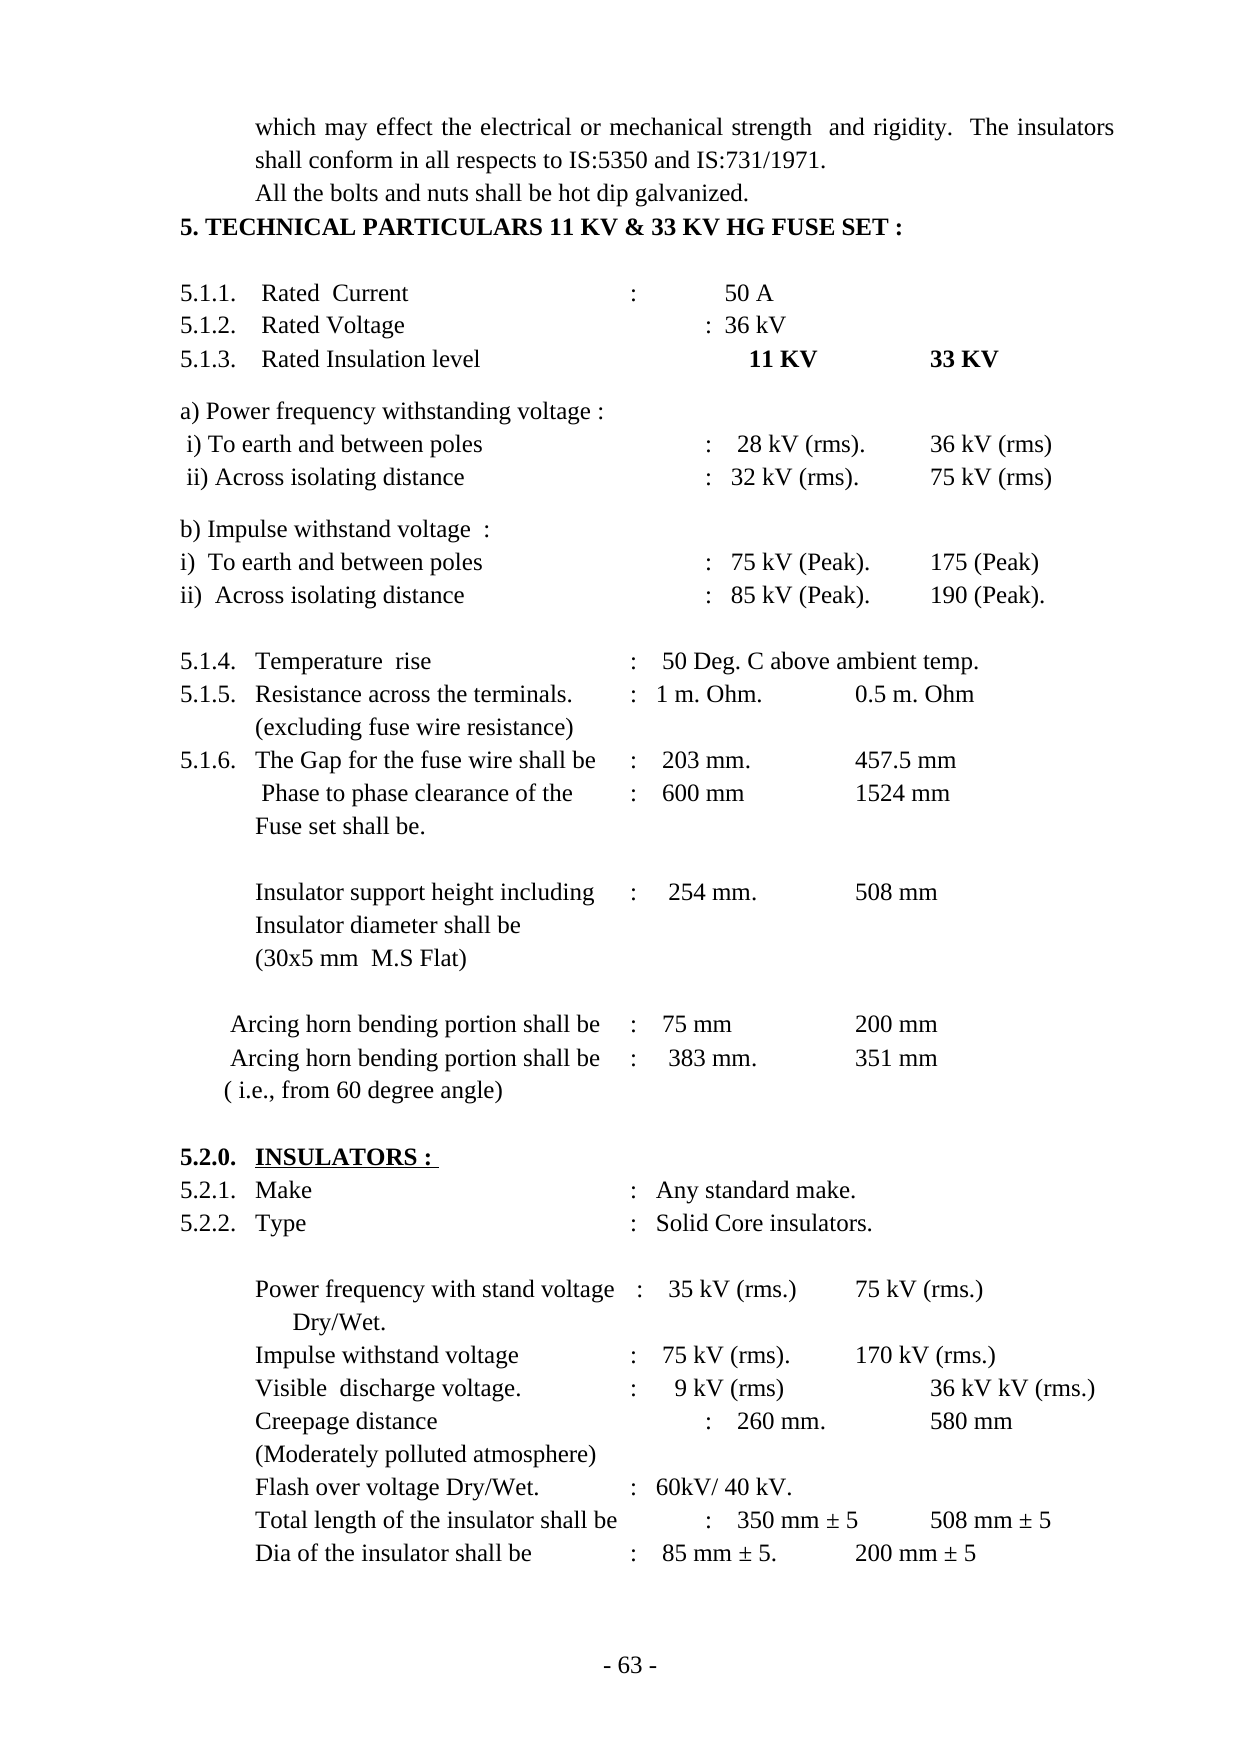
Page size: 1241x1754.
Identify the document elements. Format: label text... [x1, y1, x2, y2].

list Creepage distance : 260 mm. 580 mm [255, 1406, 1115, 1434]
text Fuse set shall be. [255, 811, 1115, 840]
list Total length of the insulator shall be : 350 mm ± 5 508 mm ± 5 [255, 1505, 1115, 1534]
text a) Power frequency withstanding voltage : [180, 396, 1115, 425]
text 5.1.2. Rated Voltage : 36 kV [180, 311, 1115, 339]
text 5.1.6. The Gap for the fuse wire shall be : 203 mm. 457.5 mm [180, 745, 1115, 774]
text 5.2.2. Type : Solid Core insulators. [180, 1208, 1115, 1236]
text 5.1.5. Resistance across the terminals. : 1 m. Ohm. 0.5 m. Ohm [180, 679, 1115, 708]
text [255, 112, 1115, 174]
list Insulator diameter shall be [180, 911, 1115, 939]
list Arcing horn bending portion shall be : 383 mm. 351 mm [180, 1043, 1115, 1071]
list Power frequency with stand voltage : 35 kV (rms.) 75 kV (rms.) [255, 1274, 1115, 1302]
text 5.2.1. Make : Any standard make. [180, 1175, 1115, 1203]
text i) To earth and between poles : 28 kV (rms). 36 kV (rms) [180, 429, 1115, 458]
list Impulse withstand voltage : 75 kV (rms). 170 kV (rms.) [255, 1340, 1115, 1368]
text (Moderately polluted atmosphere) [255, 1439, 1115, 1468]
list Flash over voltage Dry/Wet. : 60kV/ 40 kV. [255, 1472, 1115, 1501]
text 5.1.3. Rated Insulation level 11 KV 33 KV [180, 344, 1115, 372]
text 5.1.1. Rated Current : 50 A [180, 278, 1115, 306]
text i) To earth and between poles : 75 kV (Peak). 175 (Peak) [180, 547, 1115, 576]
text 5. TECHNICAL PARTICULARS 11 KV & 33 KV HG FUSE SET : [180, 212, 1115, 240]
list ( i.e., from 60 degree angle) [180, 1076, 1115, 1104]
text ii) Across isolating distance : 85 kV (Peak). 190 (Peak). [180, 580, 1115, 609]
list Arcing horn bending portion shall be : 75 mm 200 mm [180, 1009, 1115, 1038]
text b) Impulse withstand voltage : [180, 514, 1115, 543]
text ii) Across isolating distance : 32 kV (rms). 75 kV (rms) [180, 462, 1115, 491]
list Visible discharge voltage. : 9 kV (rms) 36 kV kV (rms.) [255, 1373, 1115, 1402]
list All the bolts and nuts shall be hot dip galvanized. [217, 178, 1115, 207]
list Phase to phase clearance of the : 600 mm 1524 mm [180, 778, 1115, 807]
text (excluding fuse wire resistance) [180, 712, 1115, 741]
text 5.2.0. INSULATORS : [180, 1142, 1115, 1170]
list Insulator support height including : 254 mm. 508 mm [180, 877, 1115, 906]
list Dia of the insulator shall be : 85 mm ± 5. 200 mm ± 5 [255, 1538, 1115, 1567]
text Dry/Wet. [292, 1307, 1115, 1336]
text 5.1.4. Temperature rise : 50 Deg. C above ambient temp. [180, 646, 1115, 675]
list (30x5 mm M.S Flat) [180, 943, 1115, 972]
